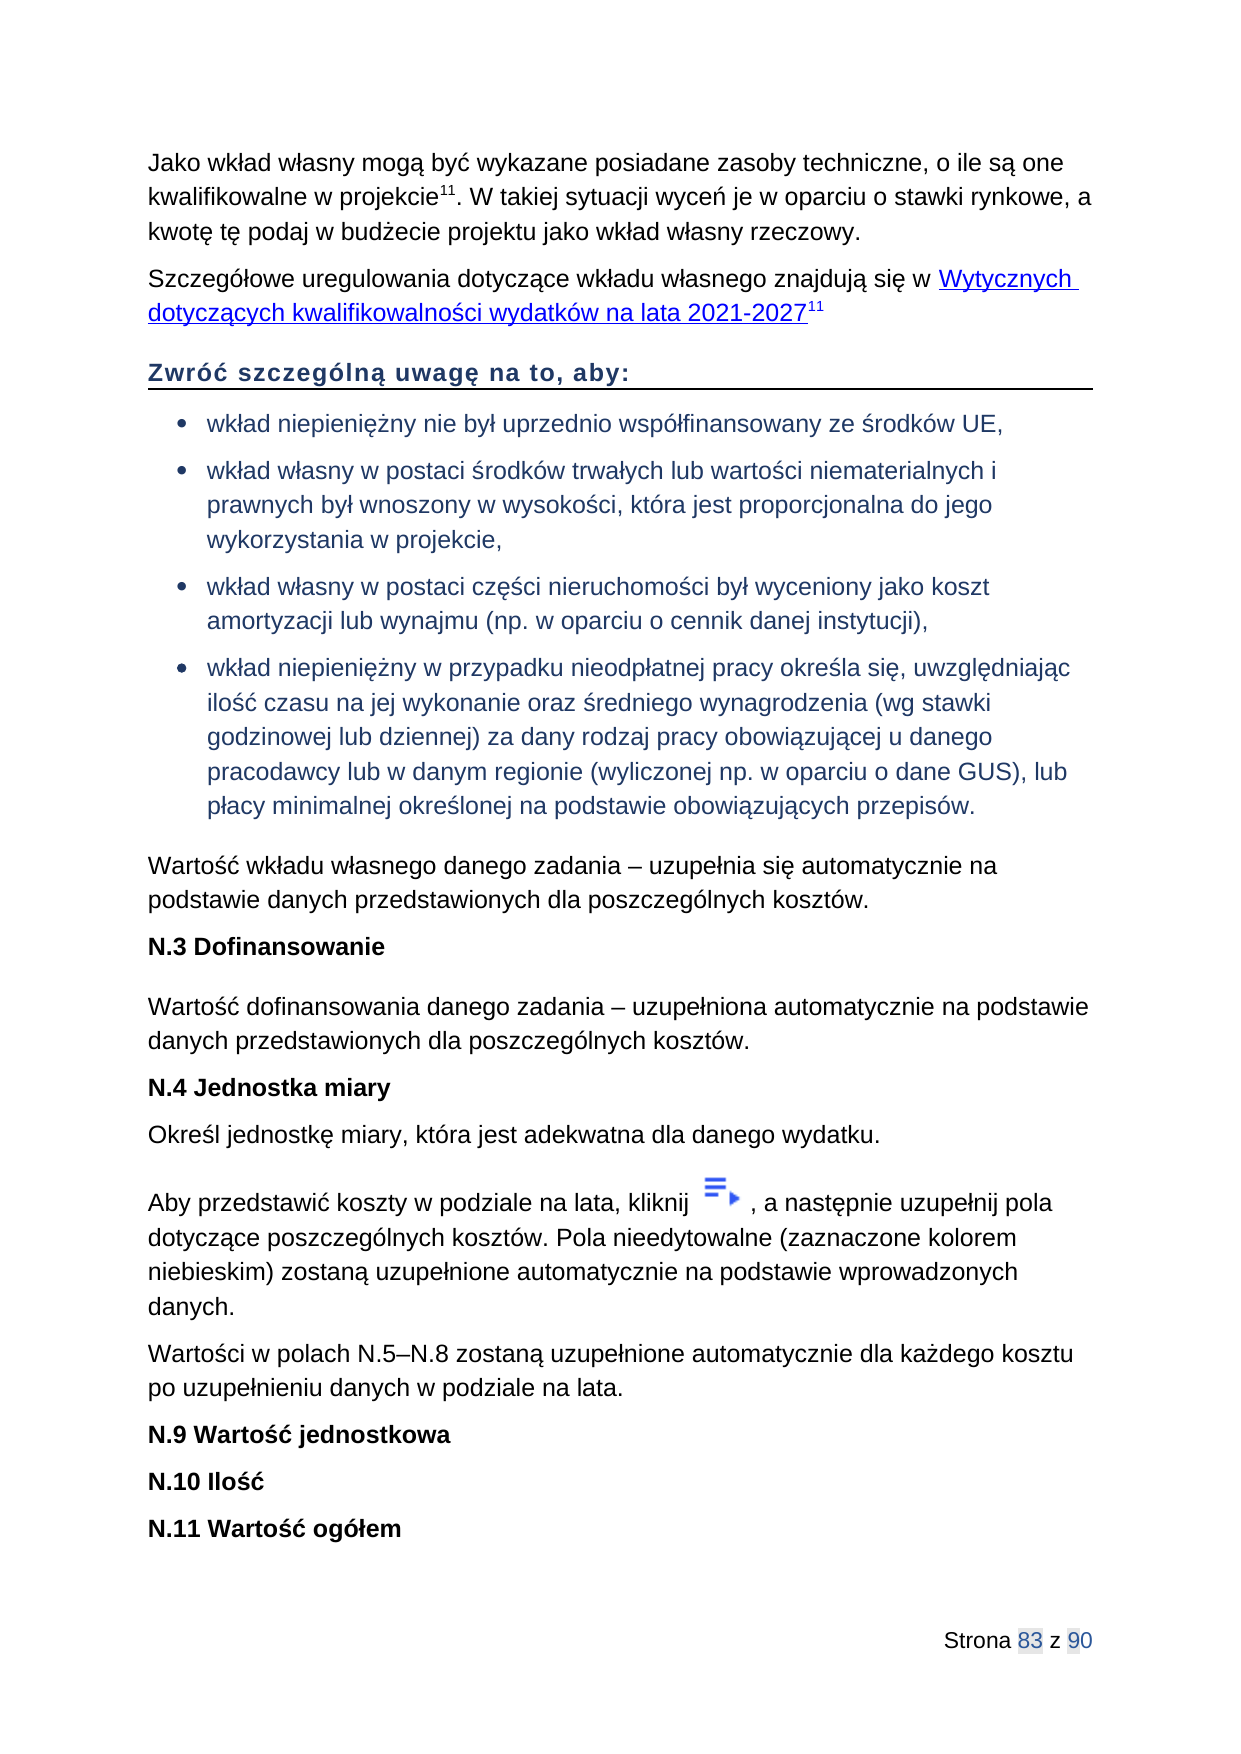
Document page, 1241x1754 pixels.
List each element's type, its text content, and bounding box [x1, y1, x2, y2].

list wkład własny w postaci części nieruchomości był wyceniony jako koszt amortyzacji lub wynajmu (np. w oparciu o cennik danej instytucji), [177, 572, 1093, 635]
text Szczegółowe uregulowania dotyczące wkładu własnego znajdują się w Wytycznych dotyczących kwalifikowalności wydatków na lata 2021-202711 [148, 263, 1093, 327]
text Wartość dofinansowania danego zadania – uzupełniona automatycznie na podstawie danych przedstawionych dla poszczególnych kosztów. [148, 992, 1093, 1055]
text N.3 Dofinansowanie [148, 932, 1093, 961]
text N.9 Wartość jednostkowa [148, 1420, 1093, 1449]
text N.10 Ilość [148, 1467, 1093, 1496]
subtitle Zwróć szczególną uwagę na to, aby: [148, 357, 1093, 388]
list wkład niepieniężny w przypadku nieodpłatnej pracy określa się, uwzględniając ilość czasu na jej wykonanie oraz średniego wynagrodzenia (wg stawki godzinowej lub dziennej) za dany rodzaj pracy obowiązującej u danego pracodawcy lub w danym regionie (wyliczonej np. w oparciu o dane GUS), lub płacy minimalnej określonej na podstawie obowiązujących przepisów. [177, 653, 1093, 820]
picture [696, 1167, 749, 1212]
text Aby przedstawić koszty w podziale na lata, kliknij , a następnie uzupełnij pola dotyczące poszczególnych kosztów. Pola nieedytowalne (zaznaczone kolorem niebieskim) zostaną uzupełnione automatycznie na podstawie wprowadzonych danych. [148, 1167, 1093, 1320]
text Jako wkład własny mogą być wykazane posiadane zasoby techniczne, o ile są one kwalifikowalne w projekcie11. W takiej sytuacji wyceń je w oparciu o stawki rynkowe, a kwotę tę podaj w budżecie projektu jako wkład własny rzeczowy. [148, 148, 1093, 245]
list wkład własny w postaci środków trwałych lub wartości niematerialnych i prawnych był wnoszony w wysokości, która jest proporcjonalna do jego wykorzystania w projekcie, [177, 456, 1093, 553]
text Wartość wkładu własnego danego zadania – uzupełnia się automatycznie na podstawie danych przedstawionych dla poszczególnych kosztów. [148, 851, 1093, 914]
list wkład niepieniężny nie był uprzednio współfinansowany ze środków UE, [177, 409, 1093, 437]
text N.4 Jednostka miary [148, 1073, 1093, 1102]
text Określ jednostkę miary, która jest adekwatna dla danego wydatku. [148, 1120, 1093, 1149]
text Wartości w polach N.5–N.8 zostaną uzupełnione automatycznie dla każdego kosztu po uzupełnieniu danych w podziale na lata. [148, 1338, 1093, 1402]
text N.11 Wartość ogółem [148, 1514, 1093, 1543]
